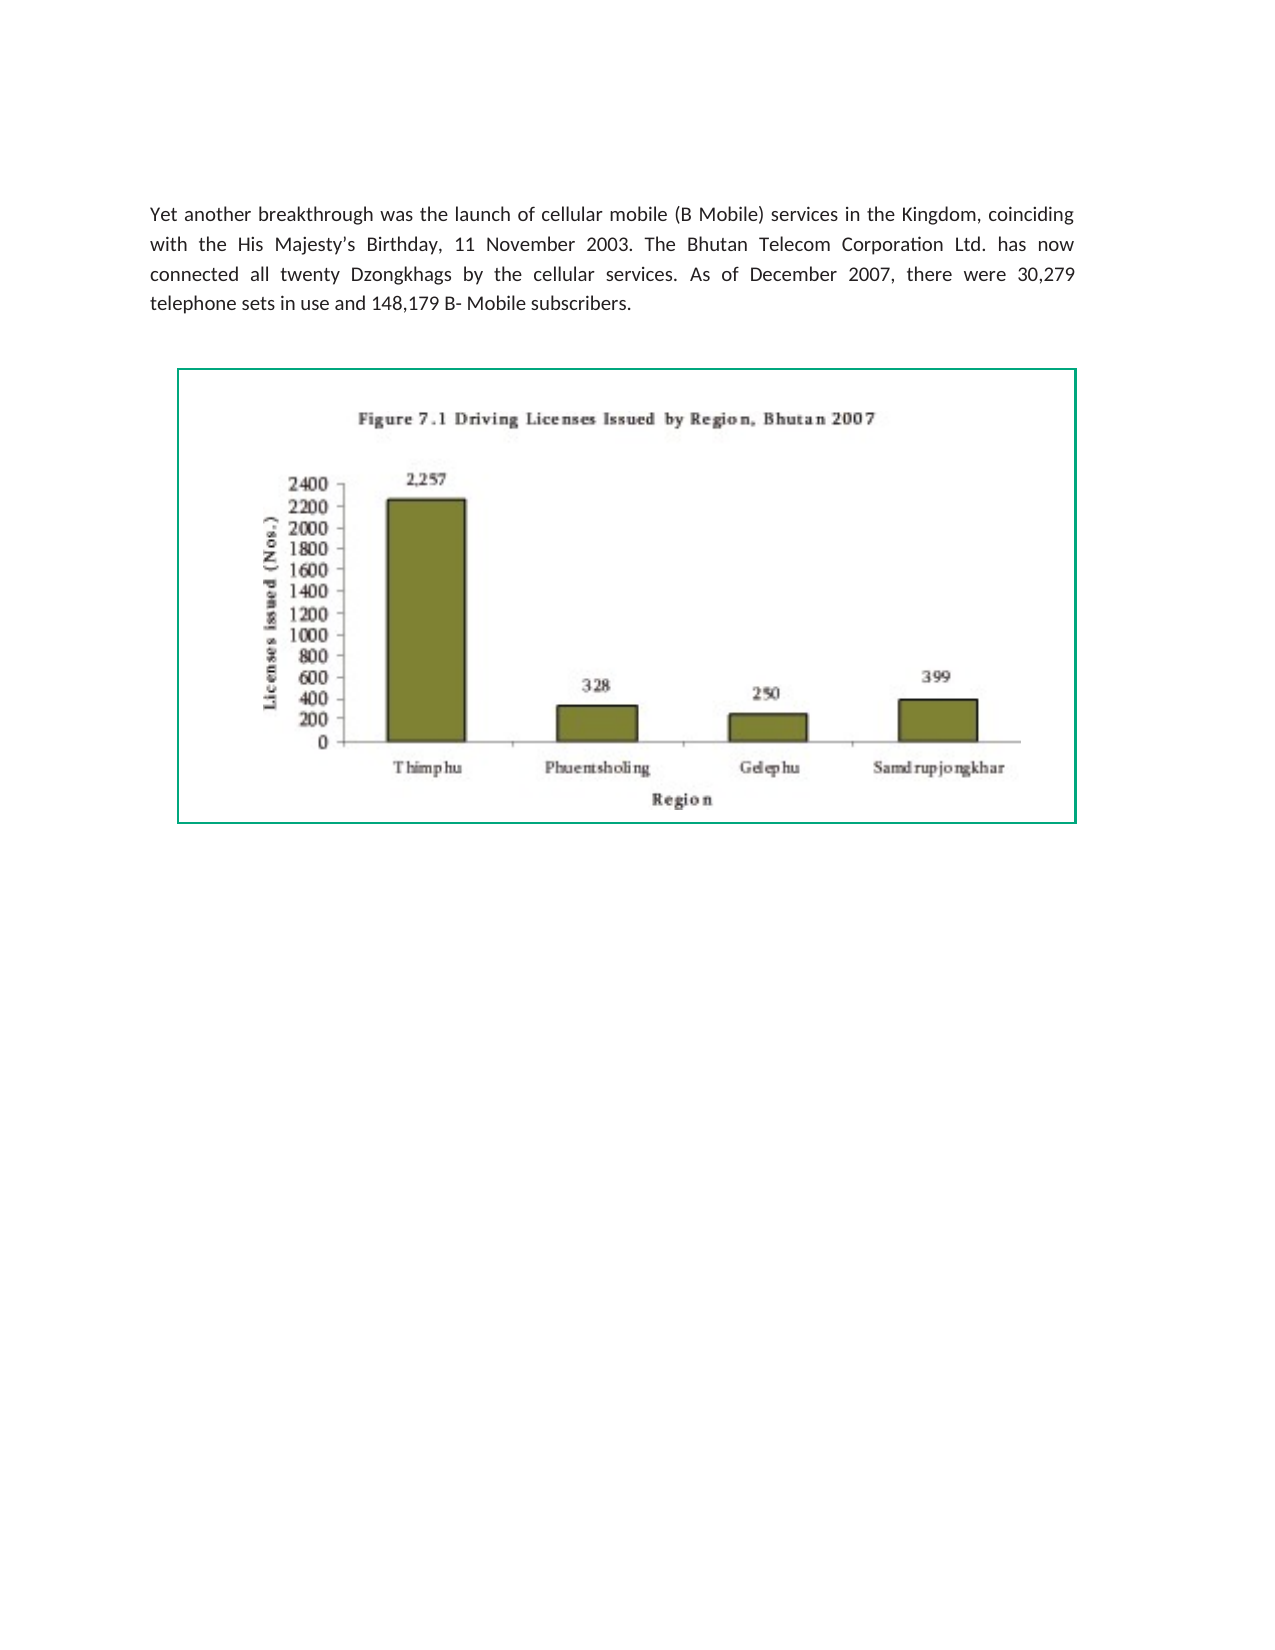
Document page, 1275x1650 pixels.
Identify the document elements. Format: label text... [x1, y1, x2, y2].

picture [263, 411, 1021, 810]
text Yet another breakthrough was the launch of cellular mobile (B Mobile) services in the Kingdom, coinciding with the His Majesty’s Birthday, 11 November 2003. The Bhutan Telecom Corporation Ltd. has now connected all twenty Dzongkhags by the cellular services. As of December 2007, there were 30,279 telephone sets in use and 148,179 B- Mobile subscribers. [150, 201, 1075, 316]
